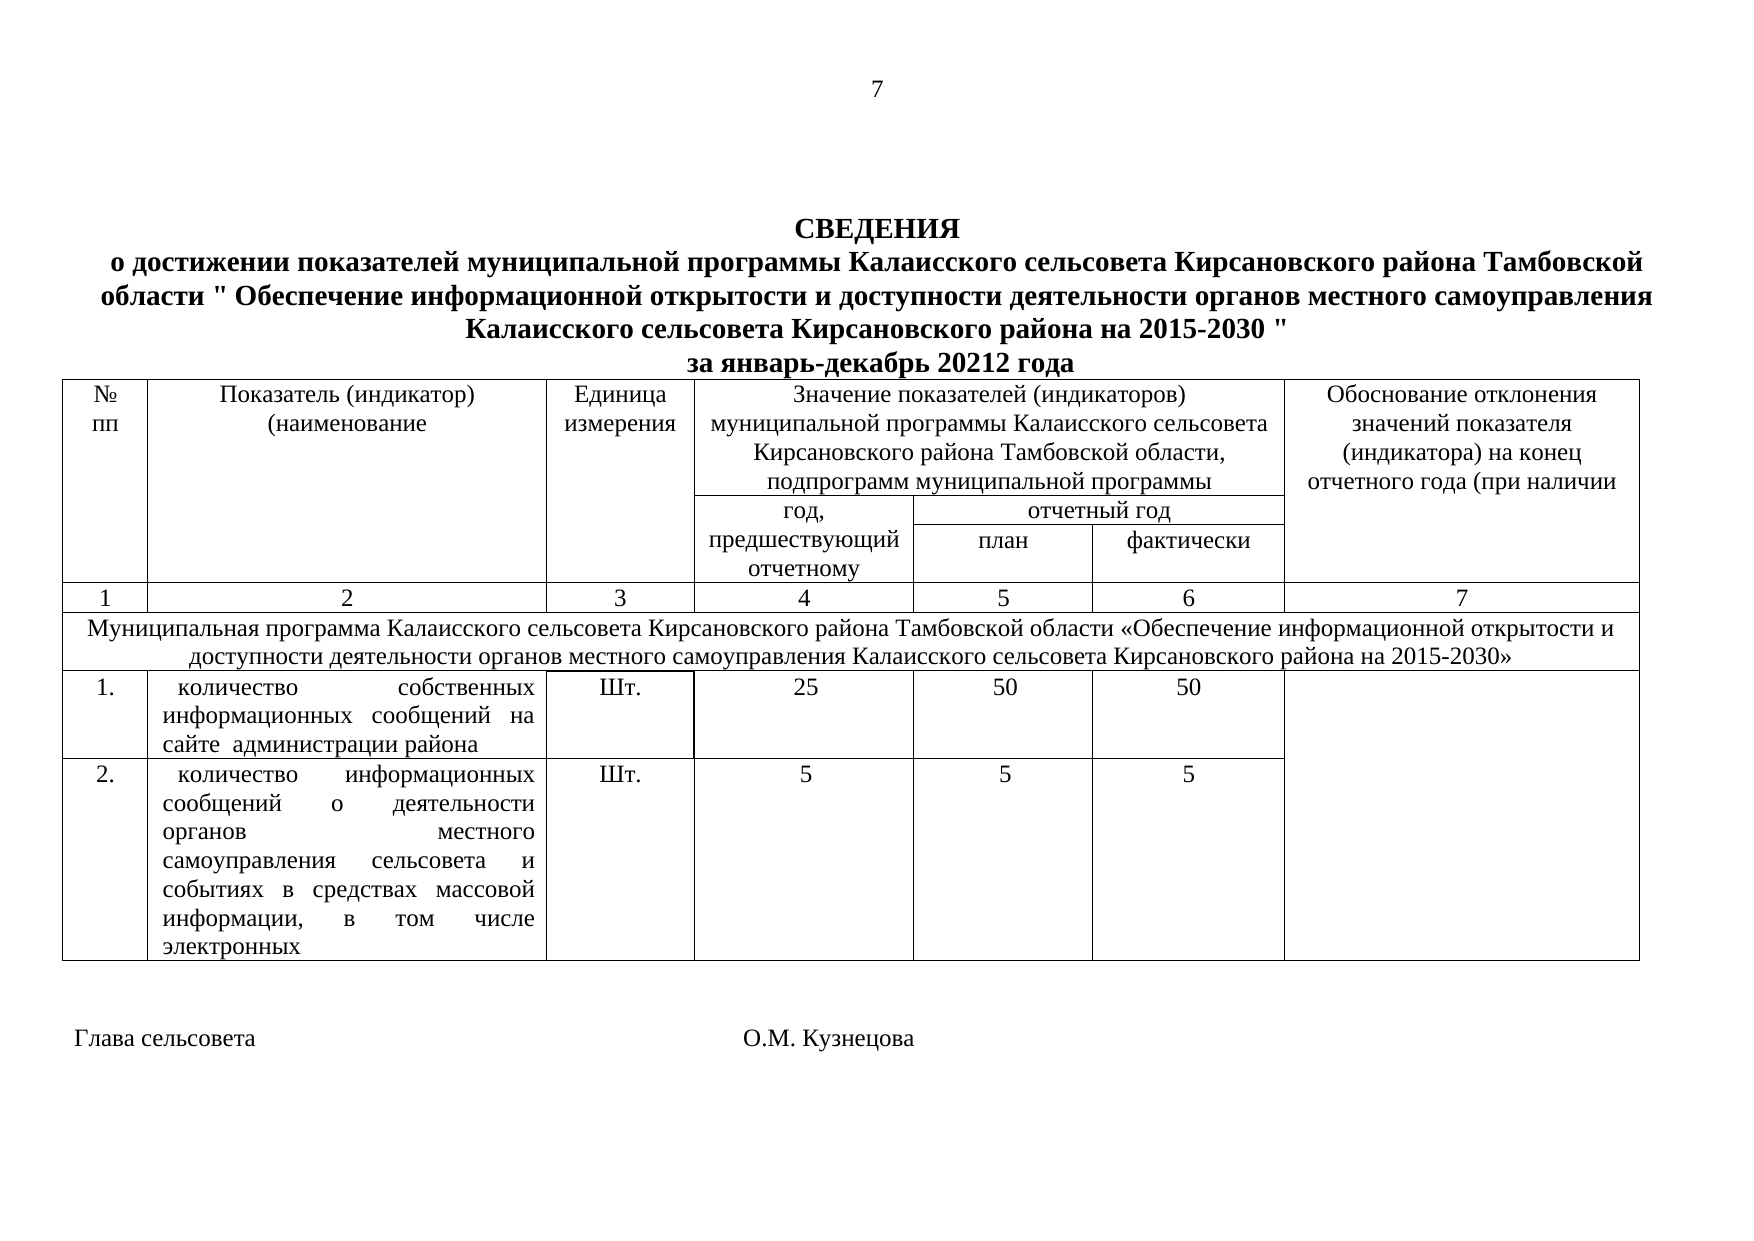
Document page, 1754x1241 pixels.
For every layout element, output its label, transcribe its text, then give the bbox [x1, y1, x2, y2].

text Глава сельсовета О.М. Кузнецова [74, 1023, 1680, 1052]
table_cell 50 [914, 671, 1092, 758]
table_cell фактически [1093, 525, 1284, 582]
table_cell план [914, 525, 1092, 582]
table_header Показатель (индикатор) (наименование [148, 380, 546, 582]
table_cell Шт. [547, 672, 693, 758]
text за январь-декабрь 20212 года [74, 345, 1680, 378]
table_cell 2. [63, 759, 147, 960]
table_cell отчетный год [914, 496, 1284, 524]
table_cell 5 [695, 759, 913, 960]
table_header Обоснование отклонения значений показателя (индикатора) на конец отчетного года (при наличии [1285, 380, 1639, 582]
table_cell 6 [1093, 583, 1284, 612]
table_cell 4 [695, 583, 913, 612]
table_cell 2 [148, 583, 546, 612]
table_cell [1285, 671, 1639, 960]
table_cell 50 [1093, 671, 1284, 758]
table_header № пп [63, 380, 147, 582]
table_cell год, предшествующий отчетному [695, 496, 913, 582]
text СВЕДЕНИЯ [74, 211, 1680, 244]
table_cell 3 [547, 583, 694, 612]
table_cell 25 [695, 671, 913, 758]
table_cell 5 [1093, 759, 1284, 960]
table_cell Муниципальная программа Калаисского сельсовета Кирсановского района Тамбовской области «Обеспечение информационной открытости и доступности деятельности органов местного самоуправления Калаисского сельсовета Кирсановского района на 2015-2030» [63, 613, 1639, 670]
table_cell 5 [914, 759, 1092, 960]
table_cell 1 [63, 583, 147, 612]
table_header Значение показателей (индикаторов) муниципальной программы Калаисского сельсовета Кирсановского района Тамбовской области, подпрограмм муниципальной программы [695, 380, 1284, 494]
table_cell Шт. [547, 759, 694, 960]
table_cell 7 [1285, 583, 1639, 612]
text о достижении показателей муниципальной программы Калаисского сельсовета Кирсановского района Тамбовской области " Обеспечение информационной открытости и доступности деятельности органов местного самоуправления Калаисского сельсовета Кирсановского района на 2015-2030 " [74, 244, 1680, 345]
table_cell количество собственных информационных сообщений на сайте администрации района [148, 671, 546, 758]
table_cell количество информационных сообщений о деятельности органов местного самоуправления сельсовета и событиях в средствах массовой информации, в том числе электронных [148, 759, 546, 960]
table_cell 5 [914, 583, 1092, 612]
table_header Единица измерения [547, 380, 694, 582]
table_cell 1. [63, 671, 147, 758]
